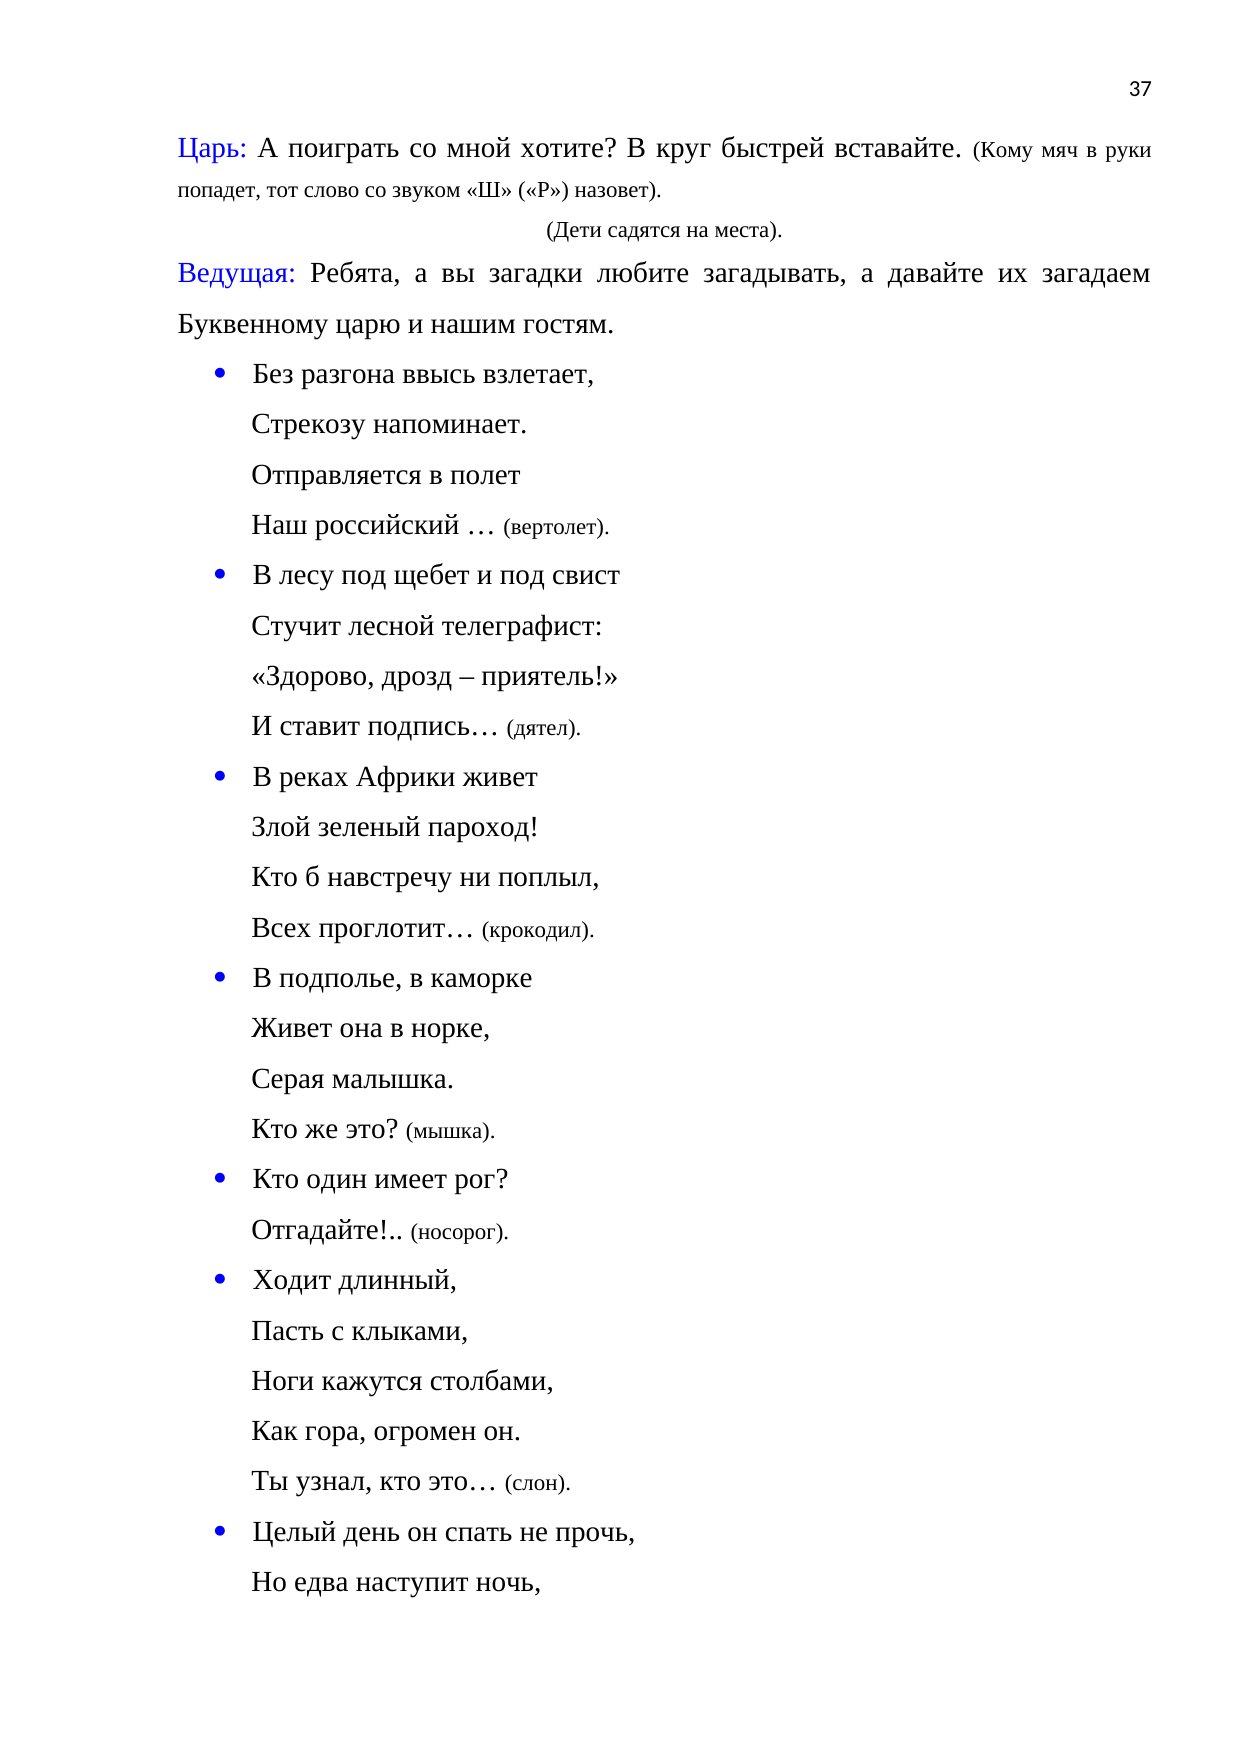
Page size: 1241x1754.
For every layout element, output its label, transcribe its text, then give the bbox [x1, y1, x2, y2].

text Отправляется в полет [177, 457, 1152, 490]
list Кто один имеет рог? [215, 1161, 1152, 1195]
list В реках Африки живет [215, 759, 1152, 792]
text Ты узнал, кто это… (слон). [177, 1463, 1152, 1497]
text Ведущая: Ребята, а вы загадки любите загадывать, а давайте их загадаем Буквенному царю и нашим гостям. [177, 255, 1152, 339]
text Но едва наступит ночь, [177, 1564, 1152, 1598]
text Злой зеленый пароход! [177, 809, 1152, 843]
text Наш российский … (вертолет). [177, 507, 1152, 541]
text (Дети садятся на места). [177, 216, 1152, 242]
text Стучит лесной телеграфист: [177, 608, 1152, 641]
text Кто же это? (мышка). [177, 1111, 1152, 1145]
text «Здорово, дрозд – приятель!» [177, 658, 1152, 692]
list В лесу под щебет и под свист [215, 557, 1152, 591]
text Ноги кажутся столбами, [177, 1363, 1152, 1396]
text Кто б навстречу ни поплыл, [177, 859, 1152, 893]
list Целый день он спать не прочь, [215, 1514, 1152, 1547]
text Всех проглотит… (крокодил). [177, 910, 1152, 943]
text Царь: А поиграть со мной хотите? В круг быстрей вставайте. (Кому мяч в руки попадет, тот слово со звуком «Ш» («Р») назовет). [177, 130, 1152, 203]
list Ходит длинный, [215, 1262, 1152, 1296]
text Серая малышка. [177, 1061, 1152, 1094]
text Пасть с клыками, [177, 1313, 1152, 1346]
text Стрекозу напоминает. [177, 406, 1152, 440]
text И ставит подпись… (дятел). [177, 708, 1152, 742]
text Отгадайте!.. (носорог). [177, 1212, 1152, 1245]
list В подполье, в каморке [215, 960, 1152, 994]
text Живет она в норке, [177, 1011, 1152, 1044]
list Без разгона ввысь взлетает, [215, 356, 1152, 390]
text Как гора, огромен он. [177, 1413, 1152, 1447]
